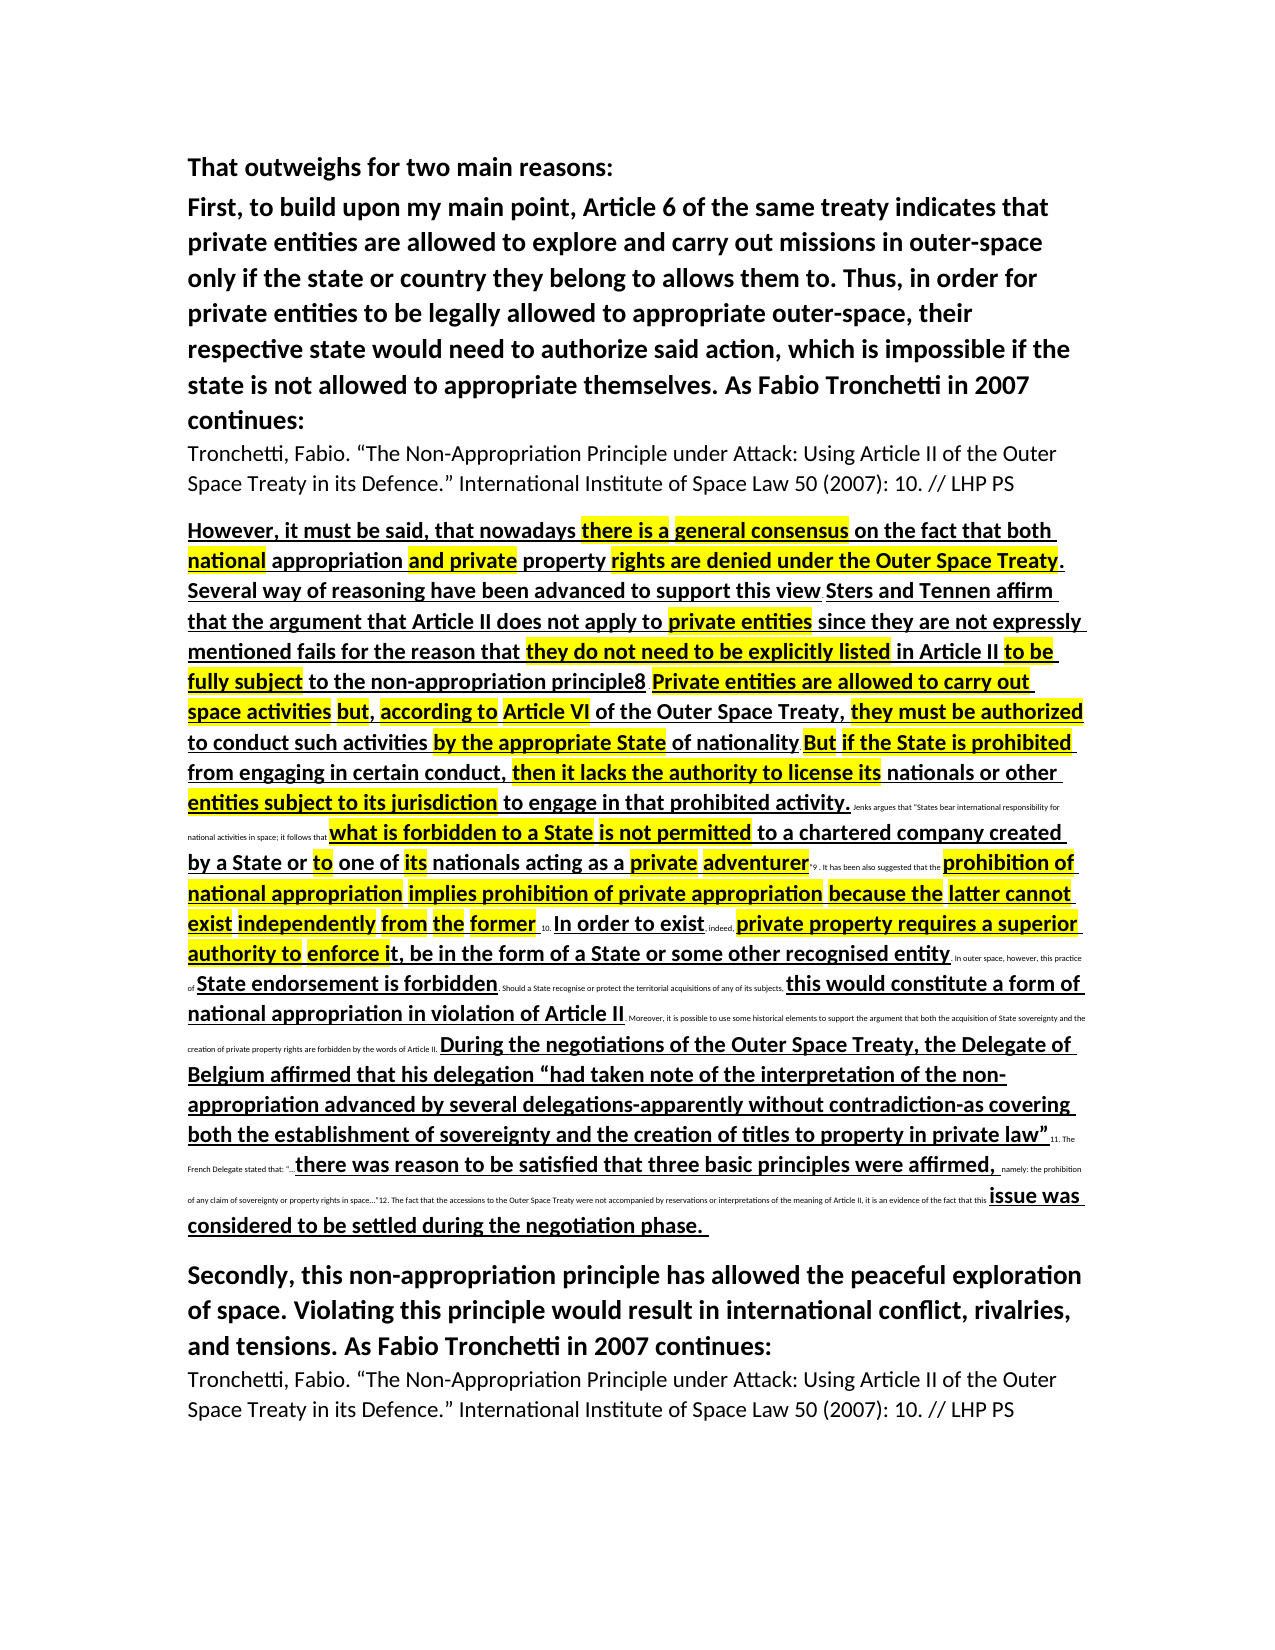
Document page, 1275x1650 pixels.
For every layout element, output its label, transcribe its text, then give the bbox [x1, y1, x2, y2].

subtitle First, to build upon my main point, Article 6 of the same treaty indicates that private entities are allowed to explore and carry out missions in outer-space only if the state or country they belong to allows them to. Thus, in order for private entities to be legally allowed to appropriate outer-space, their respective state would need to authorize said action, which is impossible if the state is not allowed to appropriate themselves. As Fabio Tronchetti in 2007 continues: [187, 190, 1087, 437]
text Tronchetti, Fabio. “The Non-Appropriation Principle under Attack: Using Article II of the Outer Space Treaty in its Defence.” International Institute of Space Law 50 (2007): 10. // LHP PS [187, 1365, 1087, 1423]
text However, it must be said, that nowadays there is a general consensus on the fact that both national appropriation and private property rights are denied under the Outer Space Treaty. Several way of reasoning have been advanced to support this view. Sters and Tennen affirm that the argument that Article II does not apply to private entities since they are not expressly mentioned fails for the reason that they do not need to be explicitly listed in Article II to be fully subject to the non-appropriation principle8 . Private entities are allowed to carry out space activities but, according to Article VI of the Outer Space Treaty, they must be authorized to conduct such activities by the appropriate State of nationality. But if the State is prohibited from engaging in certain conduct, then it lacks the authority to license its nationals or other entities subject to its jurisdiction to engage in that prohibited activity. Jenks argues that “States bear international responsibility for national activities in space; it follows that what is forbidden to a State is not permitted to a chartered company created by a State or to one of its nationals acting as a private adventurer”9 . It has been also suggested that the prohibition of national appropriation implies prohibition of private appropriation because the latter cannot exist independently from the former 10. In order to exist, indeed, private property requires a superior authority to enforce it, be in the form of a State or some other recognised entity. In outer space, however, this practice of State endorsement is forbidden. Should a State recognise or protect the territorial acquisitions of any of its subjects, this would constitute a form of national appropriation in violation of Article II. Moreover, it is possible to use some historical elements to support the argument that both the acquisition of State sovereignty and the creation of private property rights are forbidden by the words of Article II. During the negotiations of the Outer Space Treaty, the Delegate of Belgium affirmed that his delegation “had taken note of the interpretation of the non-appropriation advanced by several delegations-apparently without contradiction-as covering both the establishment of sovereignty and the creation of titles to property in private law”11. The French Delegate stated that: “…there was reason to be satisfied that three basic principles were affirmed, namely: the prohibition of any claim of sovereignty or property rights in space…”12. The fact that the accessions to the Outer Space Treaty were not accompanied by reservations or interpretations of the meaning of Article II, it is an evidence of the fact that this issue was considered to be settled during the negotiation phase. [187, 632, 1087, 1239]
text Tronchetti, Fabio. “The Non-Appropriation Principle under Attack: Using Article II of the Outer Space Treaty in its Defence.” International Institute of Space Law 50 (2007): 10. // LHP PS [187, 439, 1087, 497]
subtitle That outweighs for two main reasons: [187, 150, 1087, 183]
subtitle Secondly, this non-appropriation principle has allowed the peaceful exploration of space. Violating this principle would result in international conflict, rivalries, and tensions. As Fabio Tronchetti in 2007 continues: [187, 1258, 1087, 1362]
